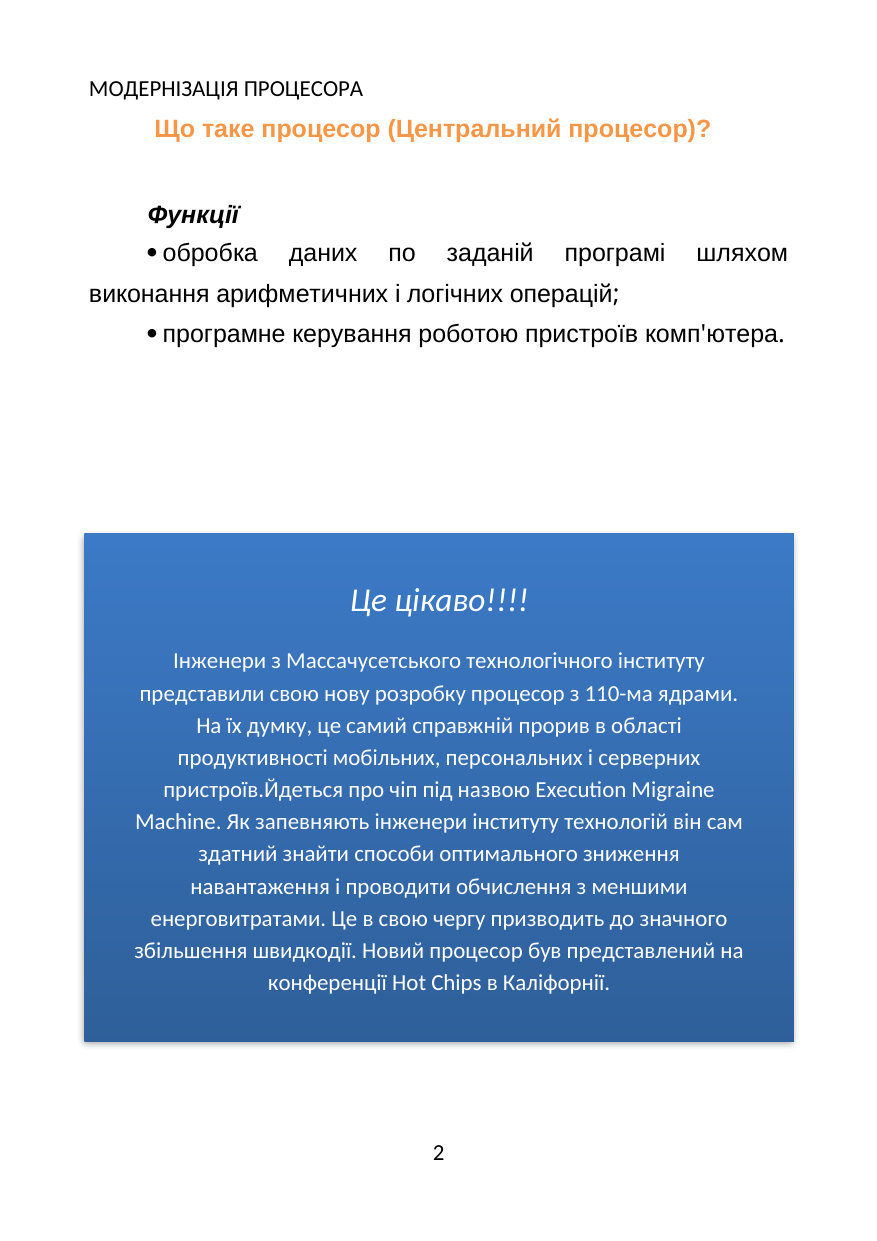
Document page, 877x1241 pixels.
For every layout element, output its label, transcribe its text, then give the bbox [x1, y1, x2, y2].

text Що таке процесор (Центральний процесор)? [89, 114, 788, 143]
text Функції [89, 200, 788, 229]
list програмне керування роботою пристроїв комп'ютера. [89, 316, 788, 350]
list обробка даних по заданій програмі шляхом виконання арифметичних і логічних операцій; [89, 234, 788, 309]
